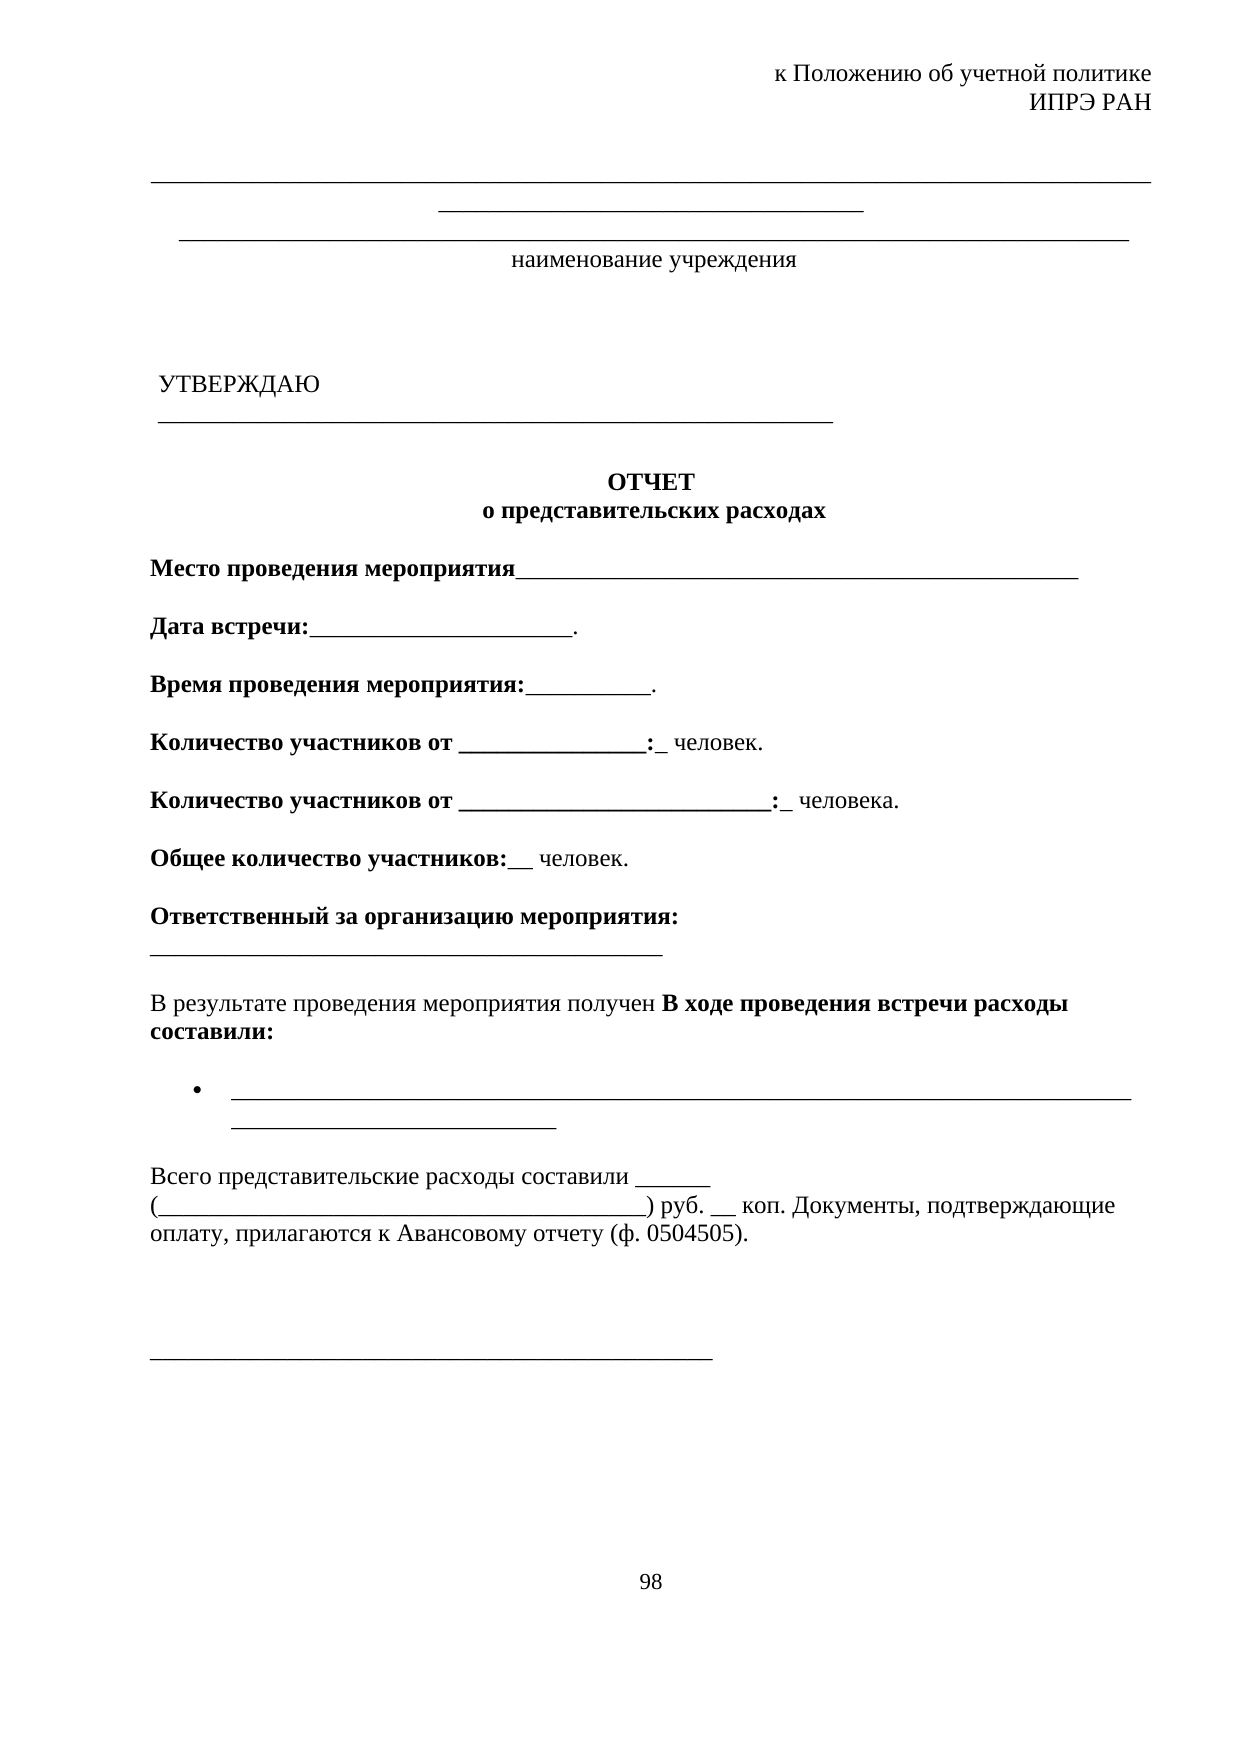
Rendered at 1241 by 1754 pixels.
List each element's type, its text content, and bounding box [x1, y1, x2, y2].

text Количество участников от _________________________:_ человека. [150, 785, 1152, 814]
table_header УТВЕРЖДАЮ ______________________________________________________ [150, 302, 841, 438]
text В результате проведения мероприятия получен В ходе проведения встречи расходы составили: [150, 988, 1152, 1045]
text ОТЧЕТ о представительских расходах [150, 467, 1152, 524]
text Дата встречи:_____________________. [150, 611, 1152, 640]
text __________________________________________________________________________________________________________________ ____________________________________________________________________________ наименование учреждения [150, 157, 1152, 272]
text Количество участников от _______________:_ человек. [150, 727, 1152, 756]
text Место проведения мероприятия_____________________________________________ [150, 553, 1152, 582]
list __________________________________________________________________________________________________ [194, 1074, 1133, 1132]
text к Положению об учетной политике ИПРЭ РАН [150, 58, 1152, 116]
text Всего представительские расходы составили ______ (_______________________________________) руб. __ коп. Документы, подтверждающие оплату, прилагаются к Авансовому отчету (ф. 0504505). [150, 1161, 1152, 1247]
text _____________________________________________ [150, 1334, 1152, 1363]
text Ответственный за организацию мероприятия: _________________________________________ [150, 901, 1152, 958]
text Время проведения мероприятия:__________. [150, 669, 1152, 698]
text Общее количество участников:__ человек. [150, 843, 1152, 872]
